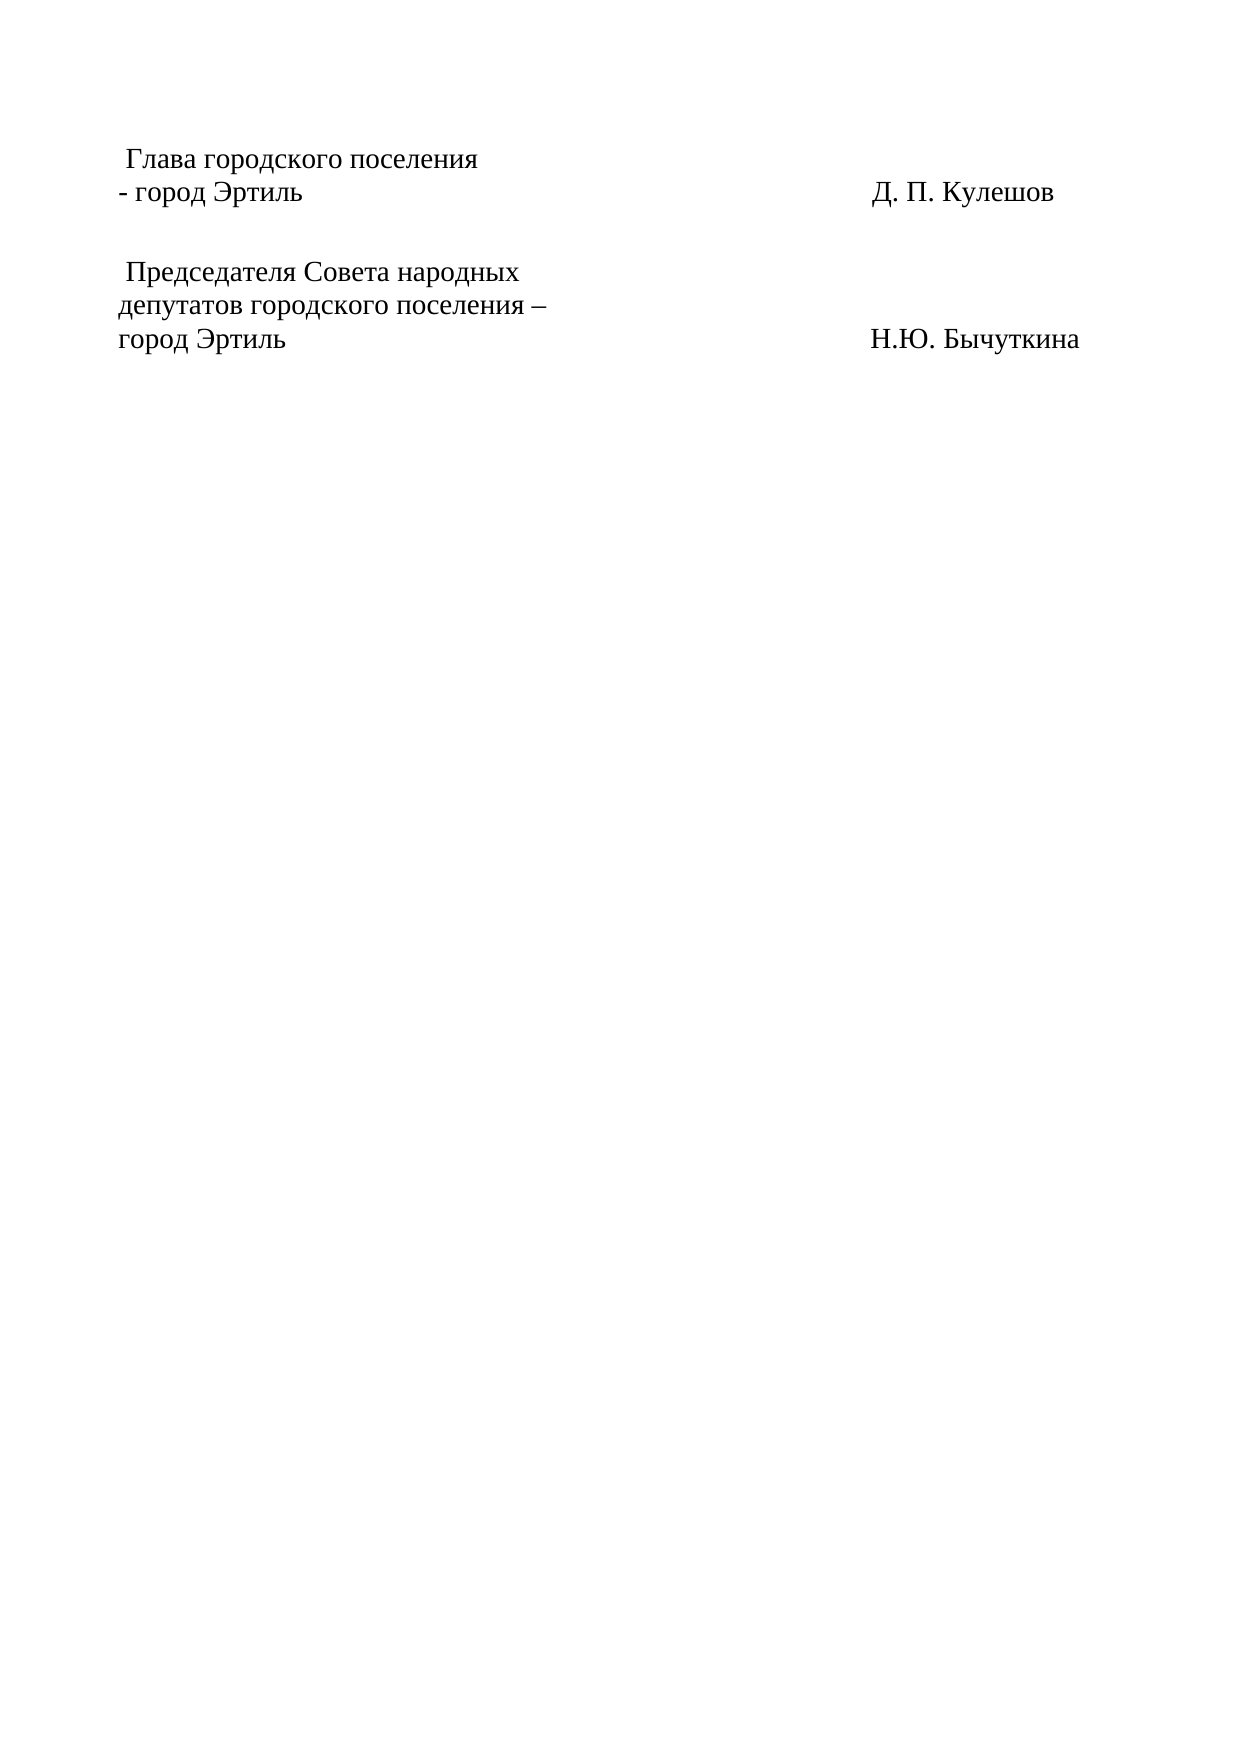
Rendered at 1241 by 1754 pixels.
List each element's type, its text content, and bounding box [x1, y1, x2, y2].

text Председателя Совета народных [118, 254, 1152, 287]
text депутатов городского поселения – [118, 287, 1152, 321]
text - город Эртиль Д. П. Кулешов [118, 174, 1152, 208]
text Глава городского поселения [118, 141, 1152, 174]
text город Эртиль Н.Ю. Бычуткина [118, 321, 1152, 354]
